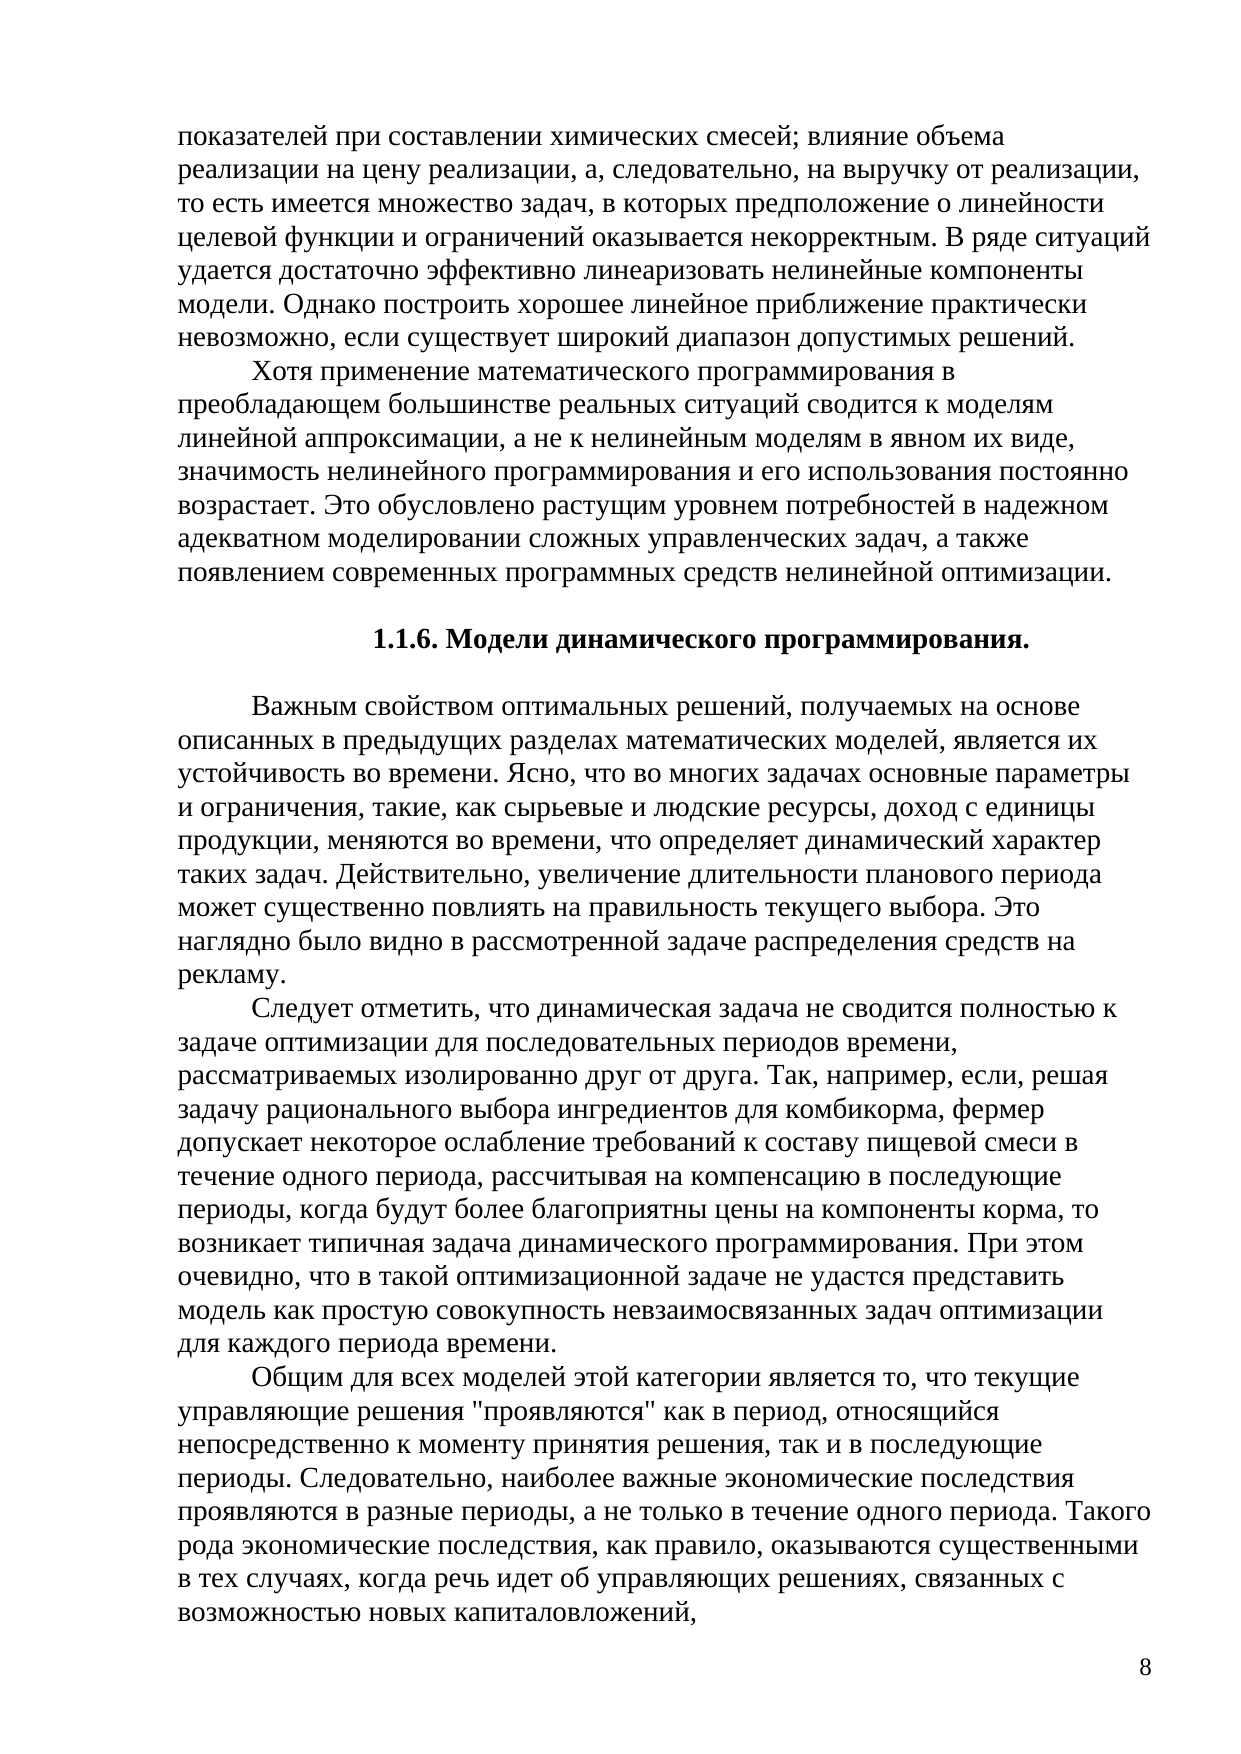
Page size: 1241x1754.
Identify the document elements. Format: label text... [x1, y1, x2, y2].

text 1.1.6. Модели динамического программирования. [177, 621, 1152, 655]
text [177, 118, 1152, 353]
text Хотя применение математического программирования в преобладающем большинстве реальных ситуаций сводится к моделям линейной аппроксимации, а не к нелинейным моделям в явном их виде, значимость нелинейного программирования и его использования постоянно возрастает. Это обусловлено растущим уровнем потребностей в надежном адекватном моделировании сложных управленческих задач, а также появлением современных программных средств нелинейной оптимизации. [177, 353, 1152, 588]
text Важным свойством оптимальных решений, получаемых на основе описанных в предыдущих разделах математических моделей, является их устойчивость во времени. Ясно, что во многих задачах основные параметры и ограничения, такие, как сырьевые и людские ресурсы, доход с единицы продукции, меняются во времени, что определяет динамический характер таких задач. Действительно, увеличение длительности планового периода может существенно повлиять на правильность текущего выбора. Это наглядно было видно в рассмотренной задаче распределения средств на рекламу. [177, 688, 1152, 990]
text Общим для всех моделей этой категории является то, что текущие управляющие решения "проявляются" как в период, относящийся непосредственно к моменту принятия решения, так и в последующие периоды. Следовательно, наиболее важные экономические последствия проявляются в разные периоды, а не только в течение одного периода. Такого рода экономические последствия, как правило, оказываются существенными в тех случаях, когда речь идет об управляющих решениях, связанных с возможностью новых капиталовложений, [177, 1359, 1152, 1627]
text Следует отметить, что динамическая задача не сводится полностью к задаче оптимизации для последовательных периодов времени, рассматриваемых изолированно друг от друга. Так, например, если, решая задачу рационального выбора ингредиентов для комбикорма, фермер допускает некоторое ослабление требований к составу пищевой смеси в течение одного периода, рассчитывая на компенсацию в последующие периоды, когда будут более благоприятны цены на компоненты корма, то возникает типичная задача динамического программирования. При этом очевидно, что в такой оптимизационной задаче не удастся представить модель как простую совокупность невзаимосвязанных задач оптимизации для каждого периода времени. [177, 990, 1152, 1359]
